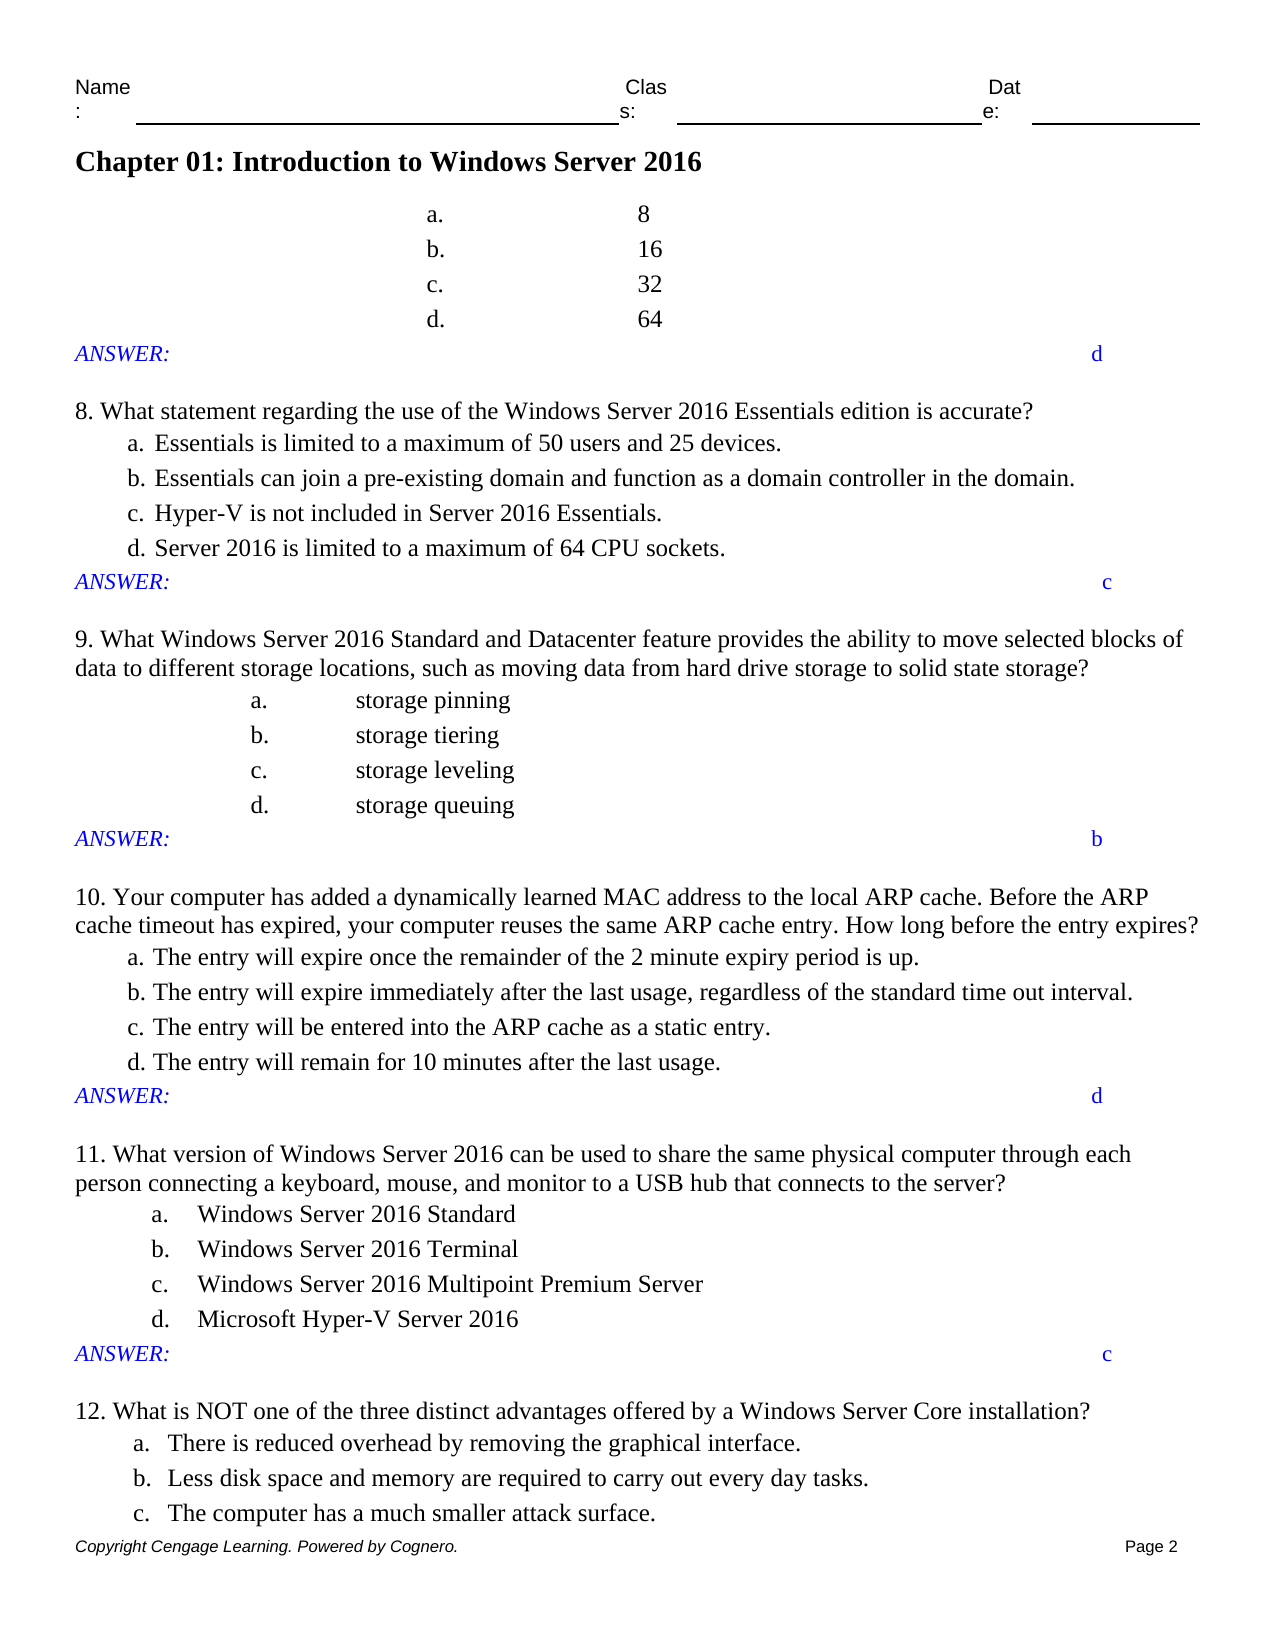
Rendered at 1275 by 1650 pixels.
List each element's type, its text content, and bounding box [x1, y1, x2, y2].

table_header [75, 196, 1200, 369]
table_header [75, 1396, 1200, 1530]
table_header 9. What Windows Server 2016 Standard and Datacenter feature provides the ability to move selected blocks of data to different storage locations, such as moving data from hard drive storage to solid state storage? [75, 625, 1200, 855]
table_header 11. What version of Windows Server 2016 can be used to share the same physical computer through each person connecting a keyboard, mouse, and monitor to a USB hub that connects to the server? [75, 1139, 1200, 1369]
table_header 10. Your computer has added a dynamically learned MAC address to the local ARP cache. Before the ARP cache timeout has expired, your computer reuses the same ARP cache entry. How long before the entry expires? [75, 882, 1200, 1112]
table_header 8. What statement regarding the use of the Windows Server 2016 Essentials edition is accurate? [75, 396, 1200, 598]
